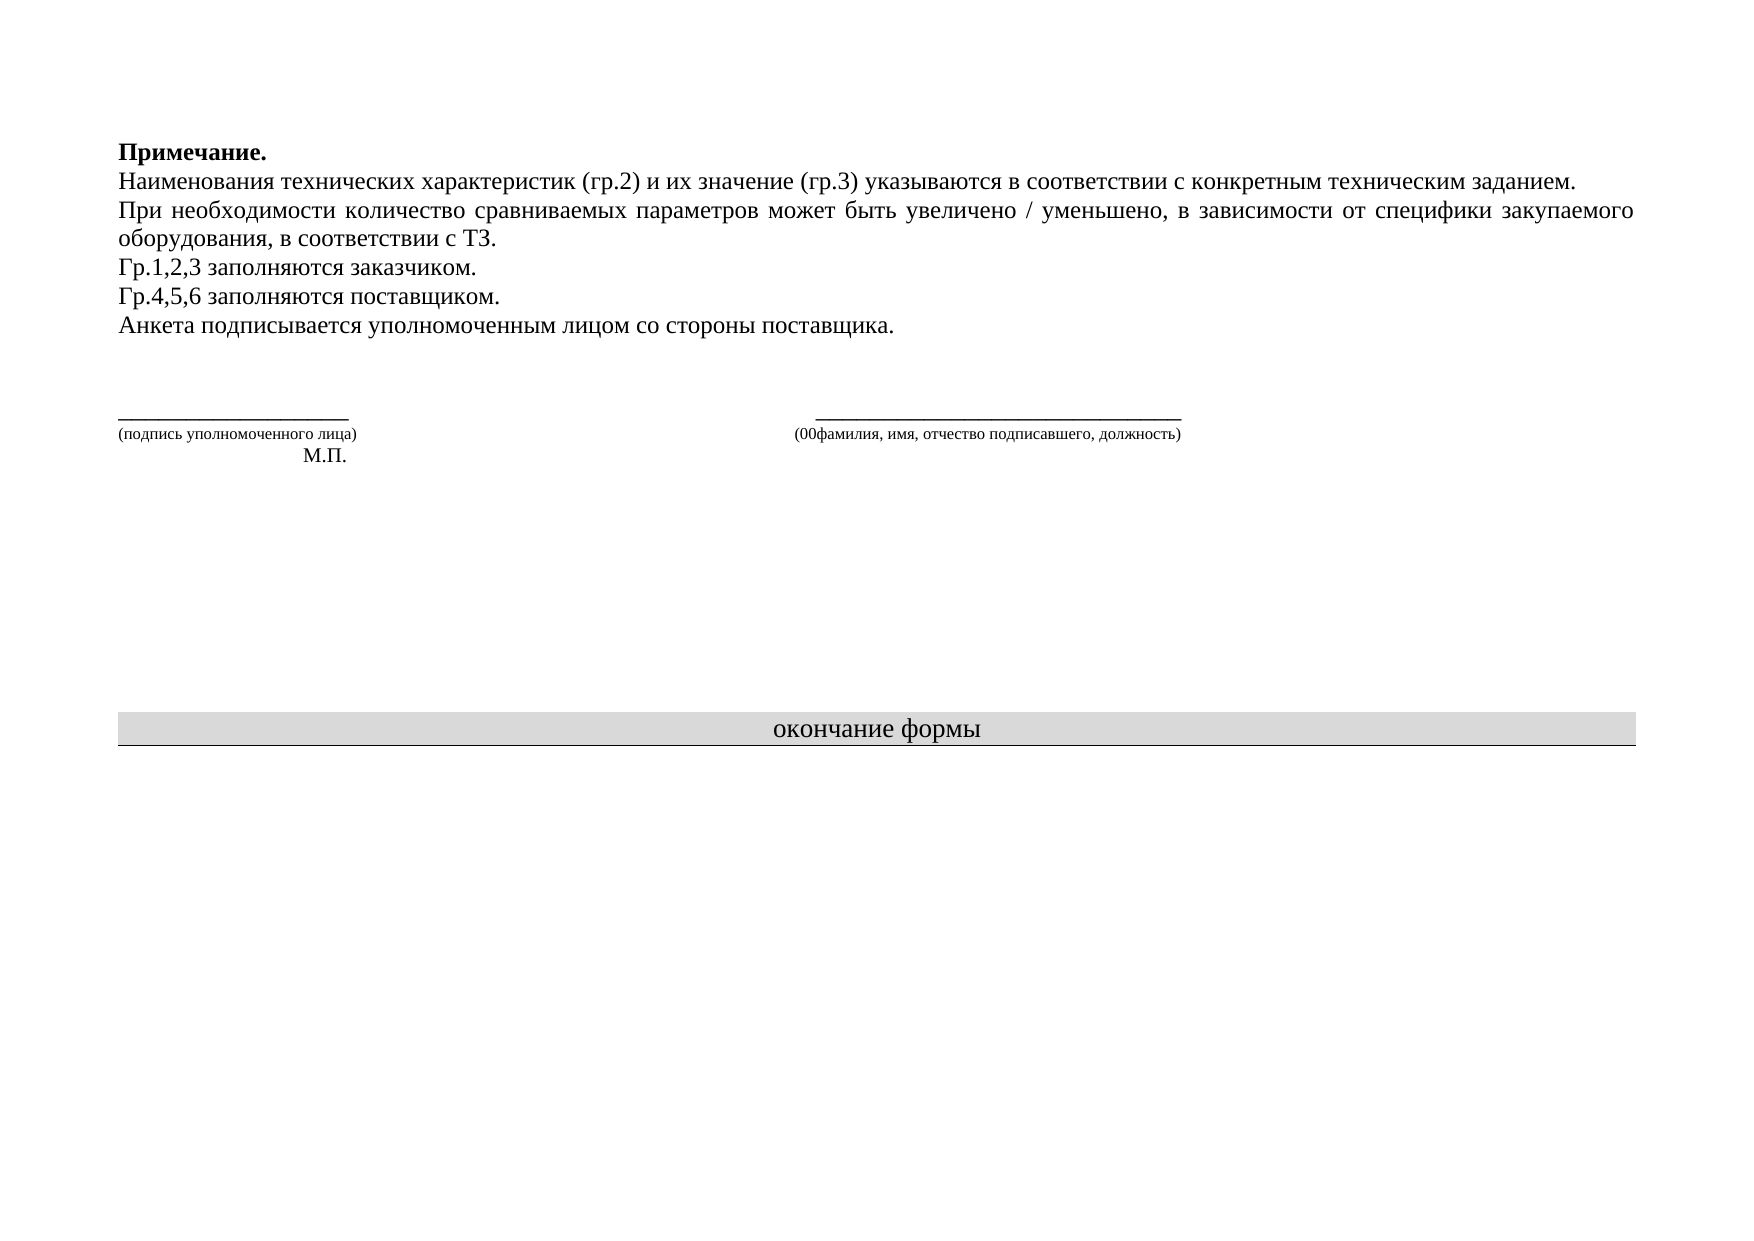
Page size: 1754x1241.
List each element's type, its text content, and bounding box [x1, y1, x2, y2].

text (подпись уполномоченного лица) (00фамилия, имя, отчество подписавшего, должность) [118, 423, 1636, 443]
text М.П. [118, 443, 1636, 467]
text Наименования технических характеристик (гр.2) и их значение (гр.3) указываются в соответствии с конкретным техническим заданием. [118, 166, 1636, 195]
text _________________ ___________________________ [118, 392, 1636, 423]
text Примечание. [118, 137, 1636, 166]
text Анкета подписывается уполномоченным лицом со стороны поставщика. [118, 310, 1636, 338]
text Гр.4,5,6 заполняются поставщиком. [118, 281, 1636, 310]
text При необходимости количество сравниваемых параметров может быть увеличено / уменьшено, в зависимости от специфики закупаемого оборудования, в соответствии с ТЗ. [118, 195, 1636, 252]
text окончание формы [118, 712, 1636, 745]
text Гр.1,2,3 заполняются заказчиком. [118, 252, 1636, 281]
